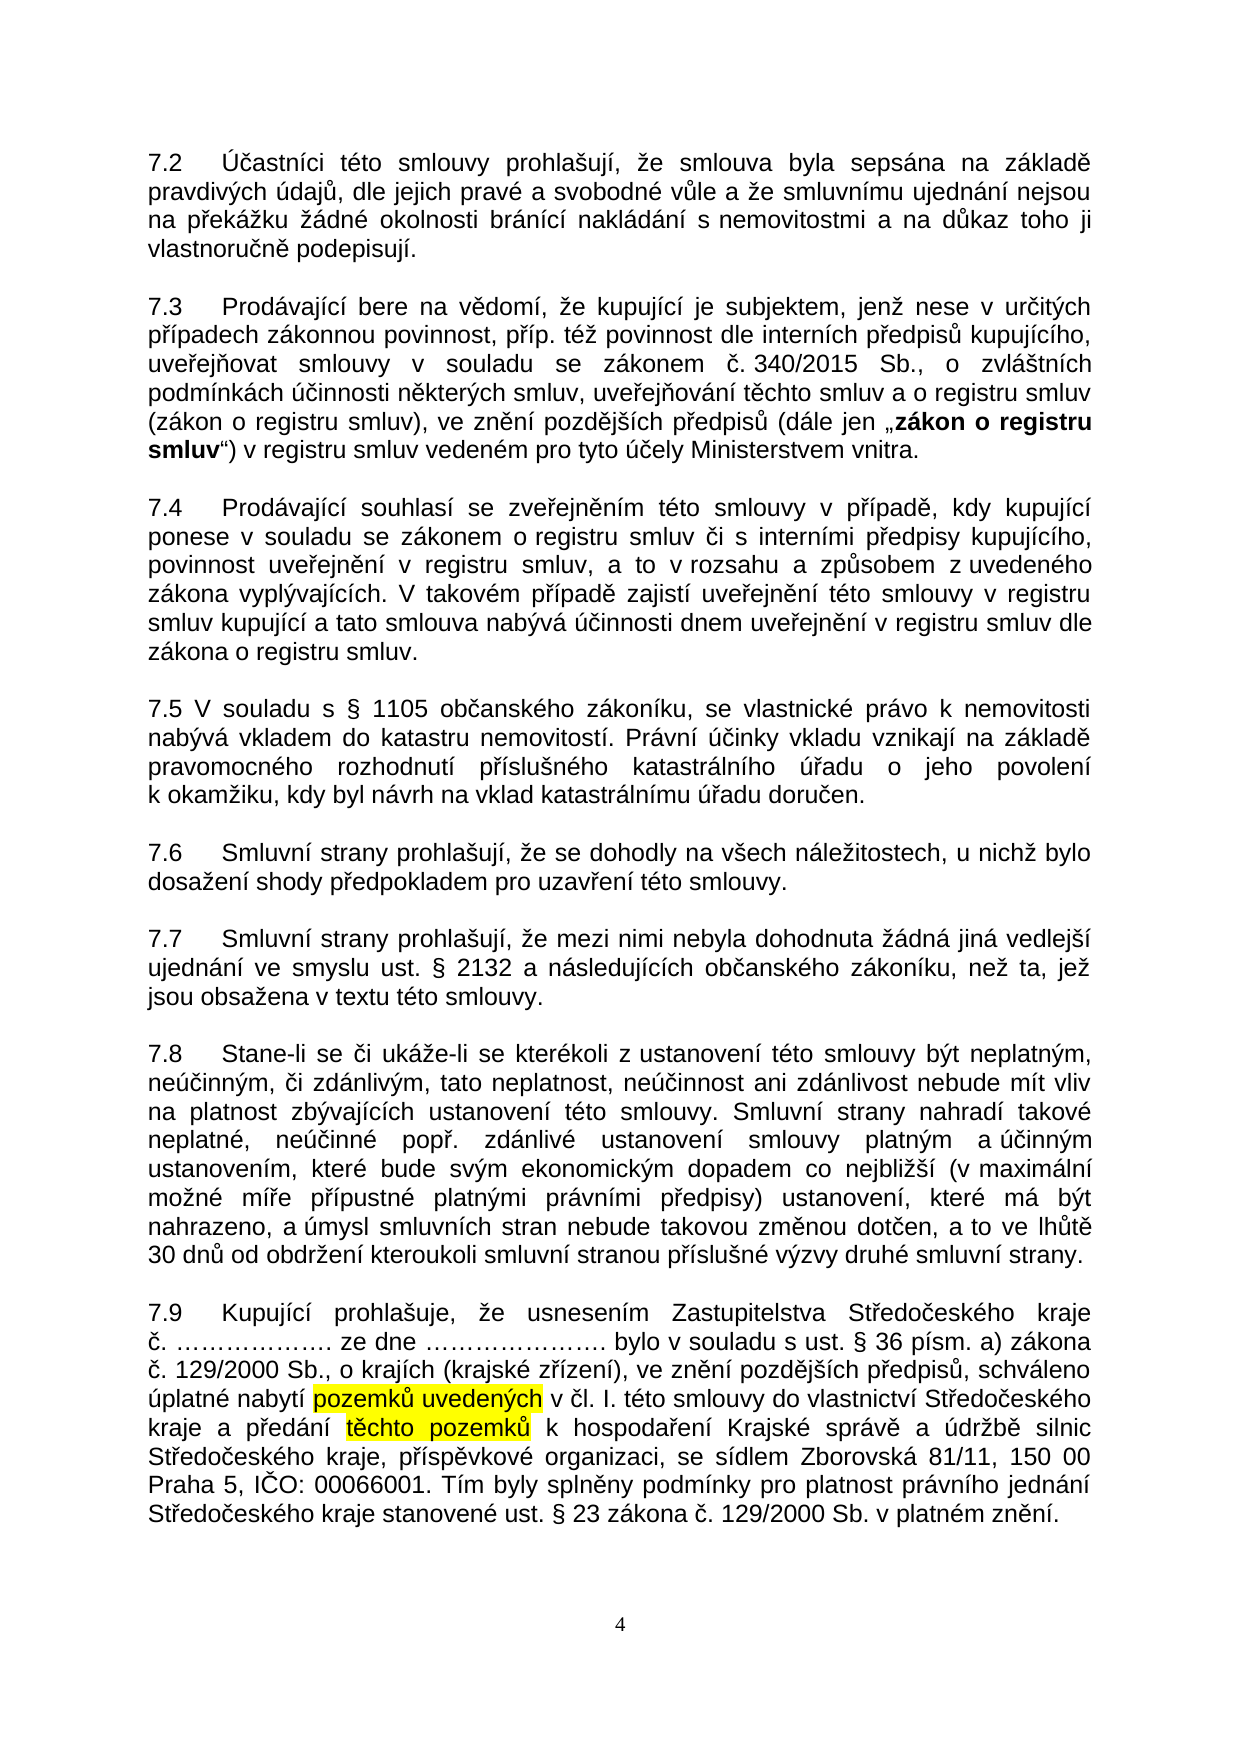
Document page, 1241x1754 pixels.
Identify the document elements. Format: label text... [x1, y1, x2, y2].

text 7.4 Prodávající souhlasí se zveřejněním této smlouvy v případě, kdy kupující ponese v souladu se zákonem o registru smluv či s interními předpisy kupujícího, povinnost uveřejnění v registru smluv, a to v rozsahu a způsobem z uvedeného zákona vyplývajících. V takovém případě zajistí uveřejnění této smlouvy v registru smluv kupující a tato smlouva nabývá účinnosti dnem uveřejnění v registru smluv dle zákona o registru smluv. [148, 493, 1092, 665]
text 7.9 Kupující prohlašuje, že usnesením Zastupitelstva Středočeského kraje č. ………………. ze dne …………………. bylo v souladu s ust. § 36 písm. a) zákona č. 129/2000 Sb., o krajích (krajské zřízení), ve znění pozdějších předpisů, schváleno úplatné nabytí pozemků uvedených v čl. I. této smlouvy do vlastnictví Středočeského kraje a předání těchto pozemků k hospodaření Krajské správě a údržbě silnic Středočeského kraje, příspěvkové organizaci, se sídlem Zborovská 81/11, 150 00 Praha 5, IČO: 00066001. Tím byly splněny podmínky pro platnost právního jednání Středočeského kraje stanovené ust. § 23 zákona č. 129/2000 Sb. v platném znění. [148, 1298, 1092, 1528]
text 7.6 Smluvní strany prohlašují, že se dohodly na všech náležitostech, u nichž bylo dosažení shody předpokladem pro uzavření této smlouvy. [148, 838, 1092, 895]
text 7.3 Prodávající bere na vědomí, že kupující je subjektem, jenž nese v určitých případech zákonnou povinnost, příp. též povinnost dle interních předpisů kupujícího, uveřejňovat smlouvy v souladu se zákonem č. 340/2015 Sb., o zvláštních podmínkách účinnosti některých smluv, uveřejňování těchto smluv a o registru smluv (zákon o registru smluv), ve znění pozdějších předpisů (dále jen „zákon o registru smluv“) v registru smluv vedeném pro tyto účely Ministerstvem vnitra. [148, 291, 1092, 464]
text 7.8 Stane-li se či ukáže-li se kterékoli z ustanovení této smlouvy být neplatným, neúčinným, či zdánlivým, tato neplatnost, neúčinnost ani zdánlivost nebude mít vliv na platnost zbývajících ustanovení této smlouvy. Smluvní strany nahradí takové neplatné, neúčinné popř. zdánlivé ustanovení smlouvy platným a účinným ustanovením, které bude svým ekonomickým dopadem co nejbližší (v maximální možné míře přípustné platnými právními předpisy) ustanovení, které má být nahrazeno, a úmysl smluvních stran nebude takovou změnou dotčen, a to ve lhůtě 30 dnů od obdržení kteroukoli smluvní stranou příslušné výzvy druhé smluvní strany. [148, 1039, 1092, 1269]
text 7.5 V souladu s § 1105 občanského zákoníku, se vlastnické právo k nemovitosti nabývá vkladem do katastru nemovitostí. Právní účinky vkladu vznikají na základě pravomocného rozhodnutí příslušného katastrálního úřadu o jeho povolení k okamžiku, kdy byl návrh na vklad katastrálnímu úřadu doručen. [148, 694, 1092, 809]
text 7.7 Smluvní strany prohlašují, že mezi nimi nebyla dohodnuta žádná jiná vedlejší ujednání ve smyslu ust. § 2132 a následujících občanského zákoníku, než ta, jež jsou obsažena v textu této smlouvy. [148, 924, 1092, 1010]
text 7.2 Účastníci této smlouvy prohlašují, že smlouva byla sepsána na základě pravdivých údajů, dle jejich pravé a svobodné vůle a že smluvnímu ujednání nejsou na překážku žádné okolnosti bránící nakládání s nemovitostmi a na důkaz toho ji vlastnoručně podepisují. [148, 148, 1092, 263]
